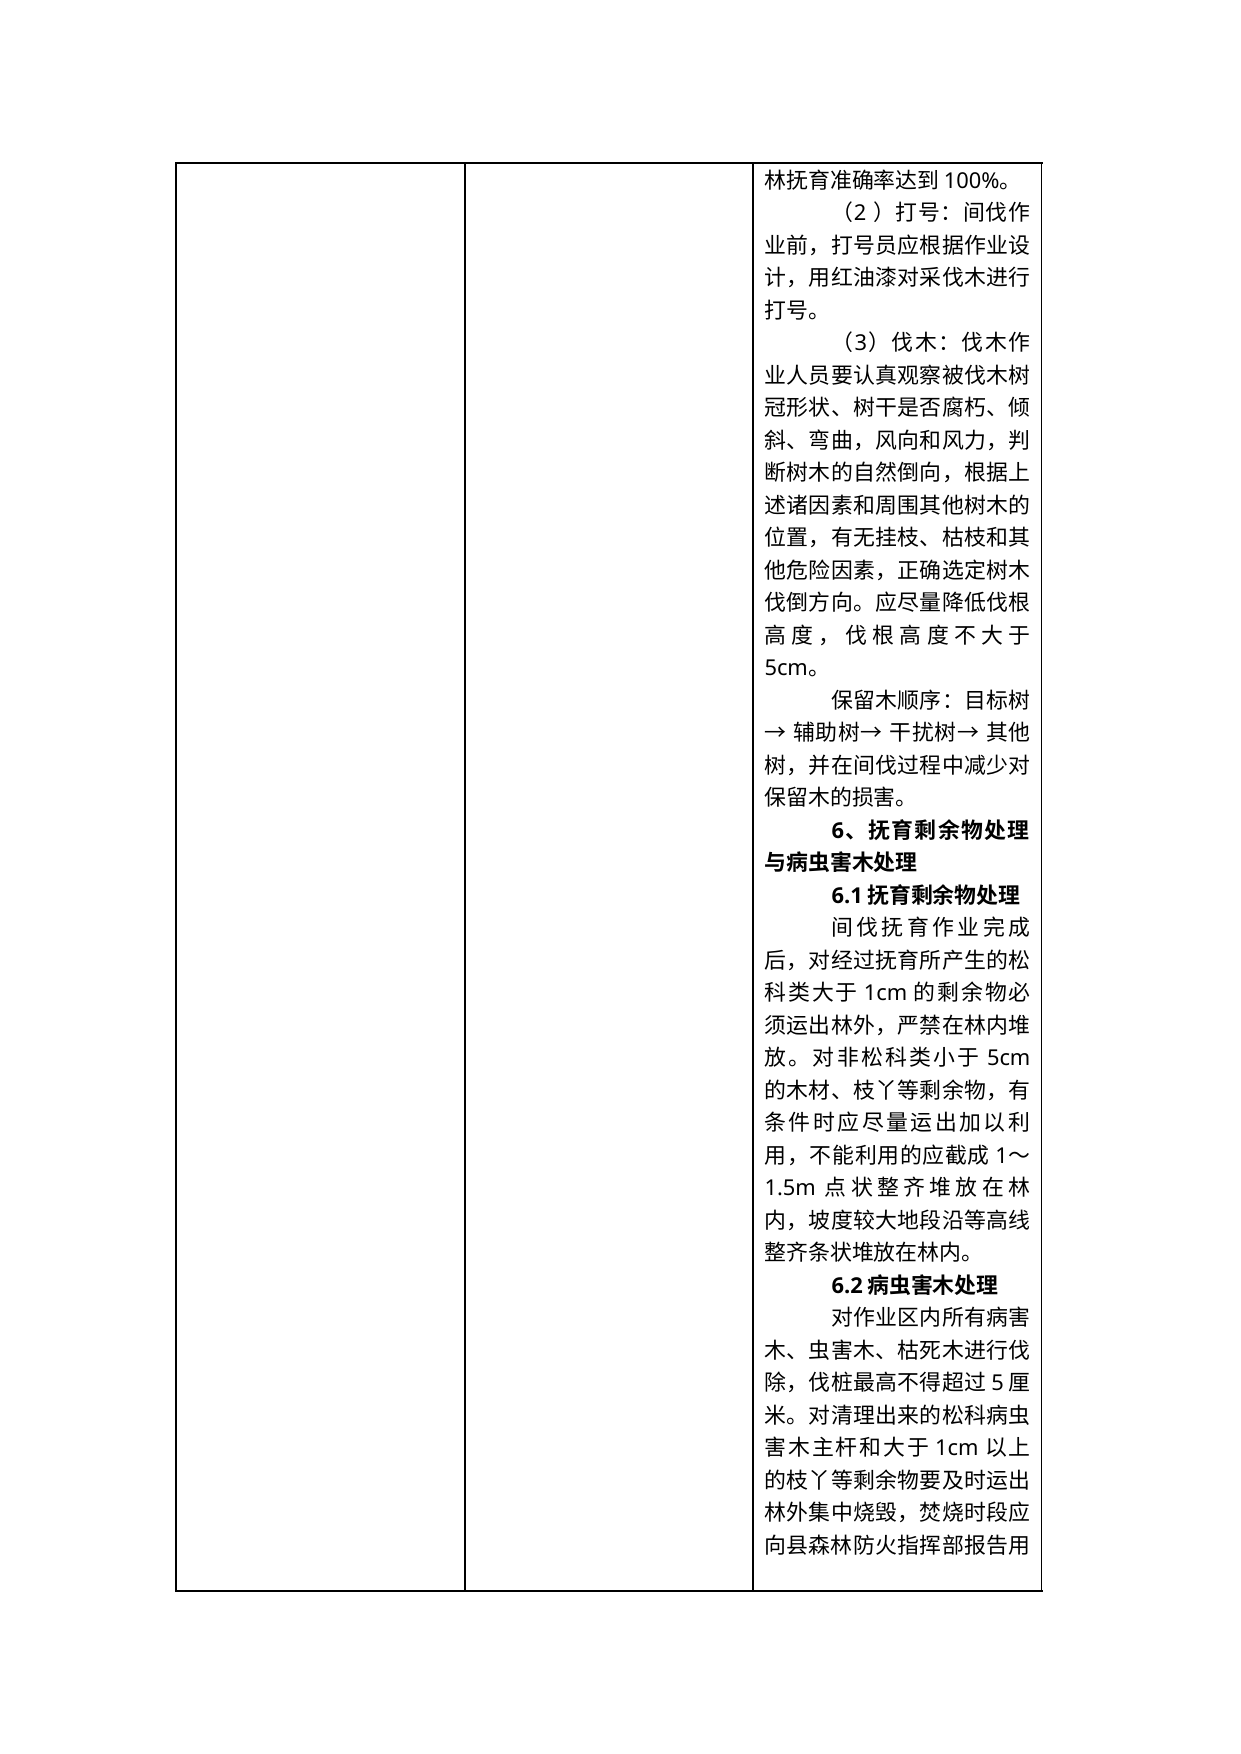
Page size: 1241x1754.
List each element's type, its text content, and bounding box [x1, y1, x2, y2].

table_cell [754, 164, 1041, 1590]
table_cell 1 [177, 164, 464, 1590]
table_cell [466, 164, 752, 1590]
